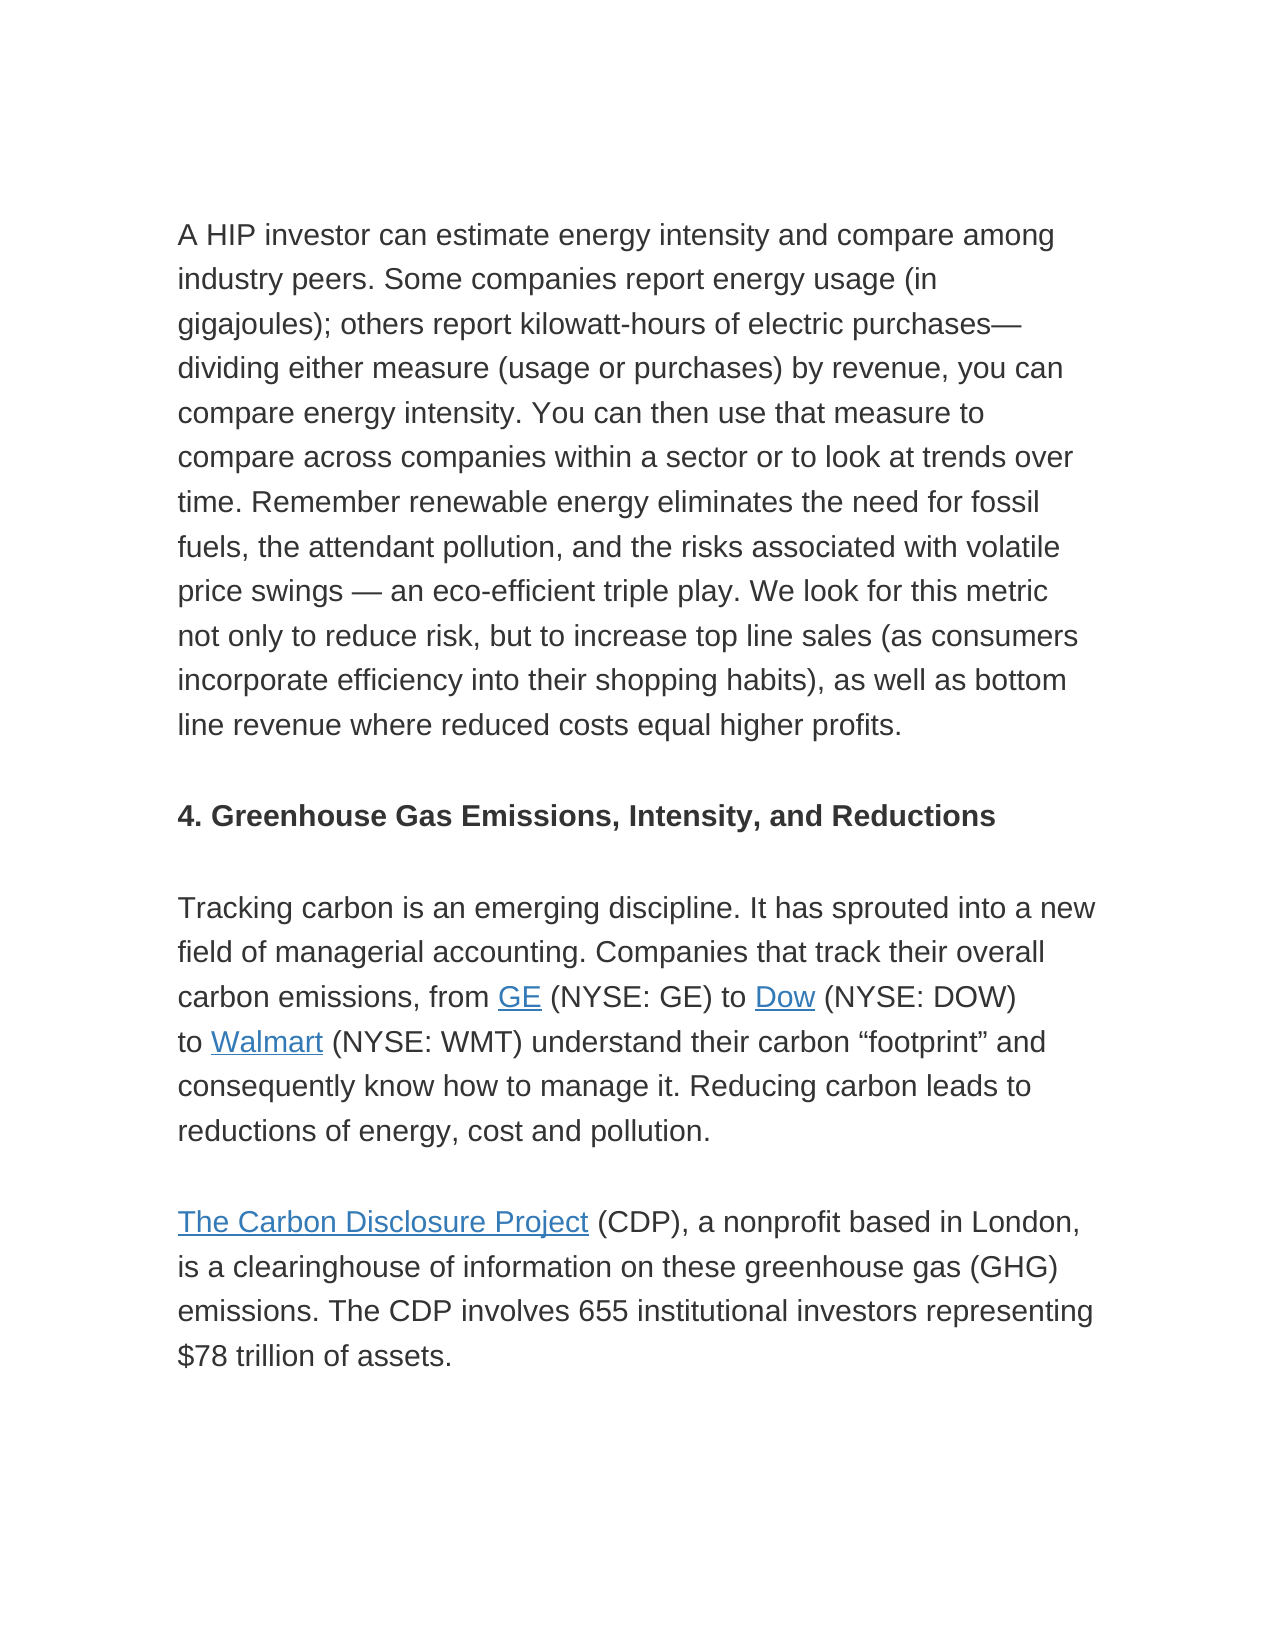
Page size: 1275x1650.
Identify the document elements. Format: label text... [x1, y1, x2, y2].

text Tracking carbon is an emerging discipline. It has sprouted into a new field of managerial accounting. Companies that track their overall carbon emissions, from GE (NYSE: GE) to Dow (NYSE: DOW) to Walmart (NYSE: WMT) understand their carbon “footprint” and consequently know how to manage it. Reducing carbon leads to reductions of energy, cost and pollution. [177, 880, 1098, 1148]
text The Carbon Disclosure Project (CDP), a nonprofit based in London, is a clearinghouse of information on these greenhouse gas (GHG) emissions. The CDP involves 655 institutional investors representing $78 trillion of assets. [177, 1194, 1098, 1373]
text 4. Greenhouse Gas Emissions, Intensity, and Reductions [177, 789, 1098, 833]
text A HIP investor can estimate energy intensity and compare among industry peers. Some companies report energy usage (in gigajoules); others report kilowatt-hours of electric purchases—dividing either measure (usage or purchases) by revenue, you can compare energy intensity. You can then use that measure to compare across companies within a sector or to look at trends over time. Remember renewable energy eliminates the need for fossil fuels, the attendant pollution, and the risks associated with volatile price swings — an eco-efficient triple play. We look for this metric not only to reduce risk, but to increase top line sales (as consumers incorporate efficiency into their shopping habits), as well as bottom line revenue where reduced costs equal higher profits. [177, 207, 1098, 742]
